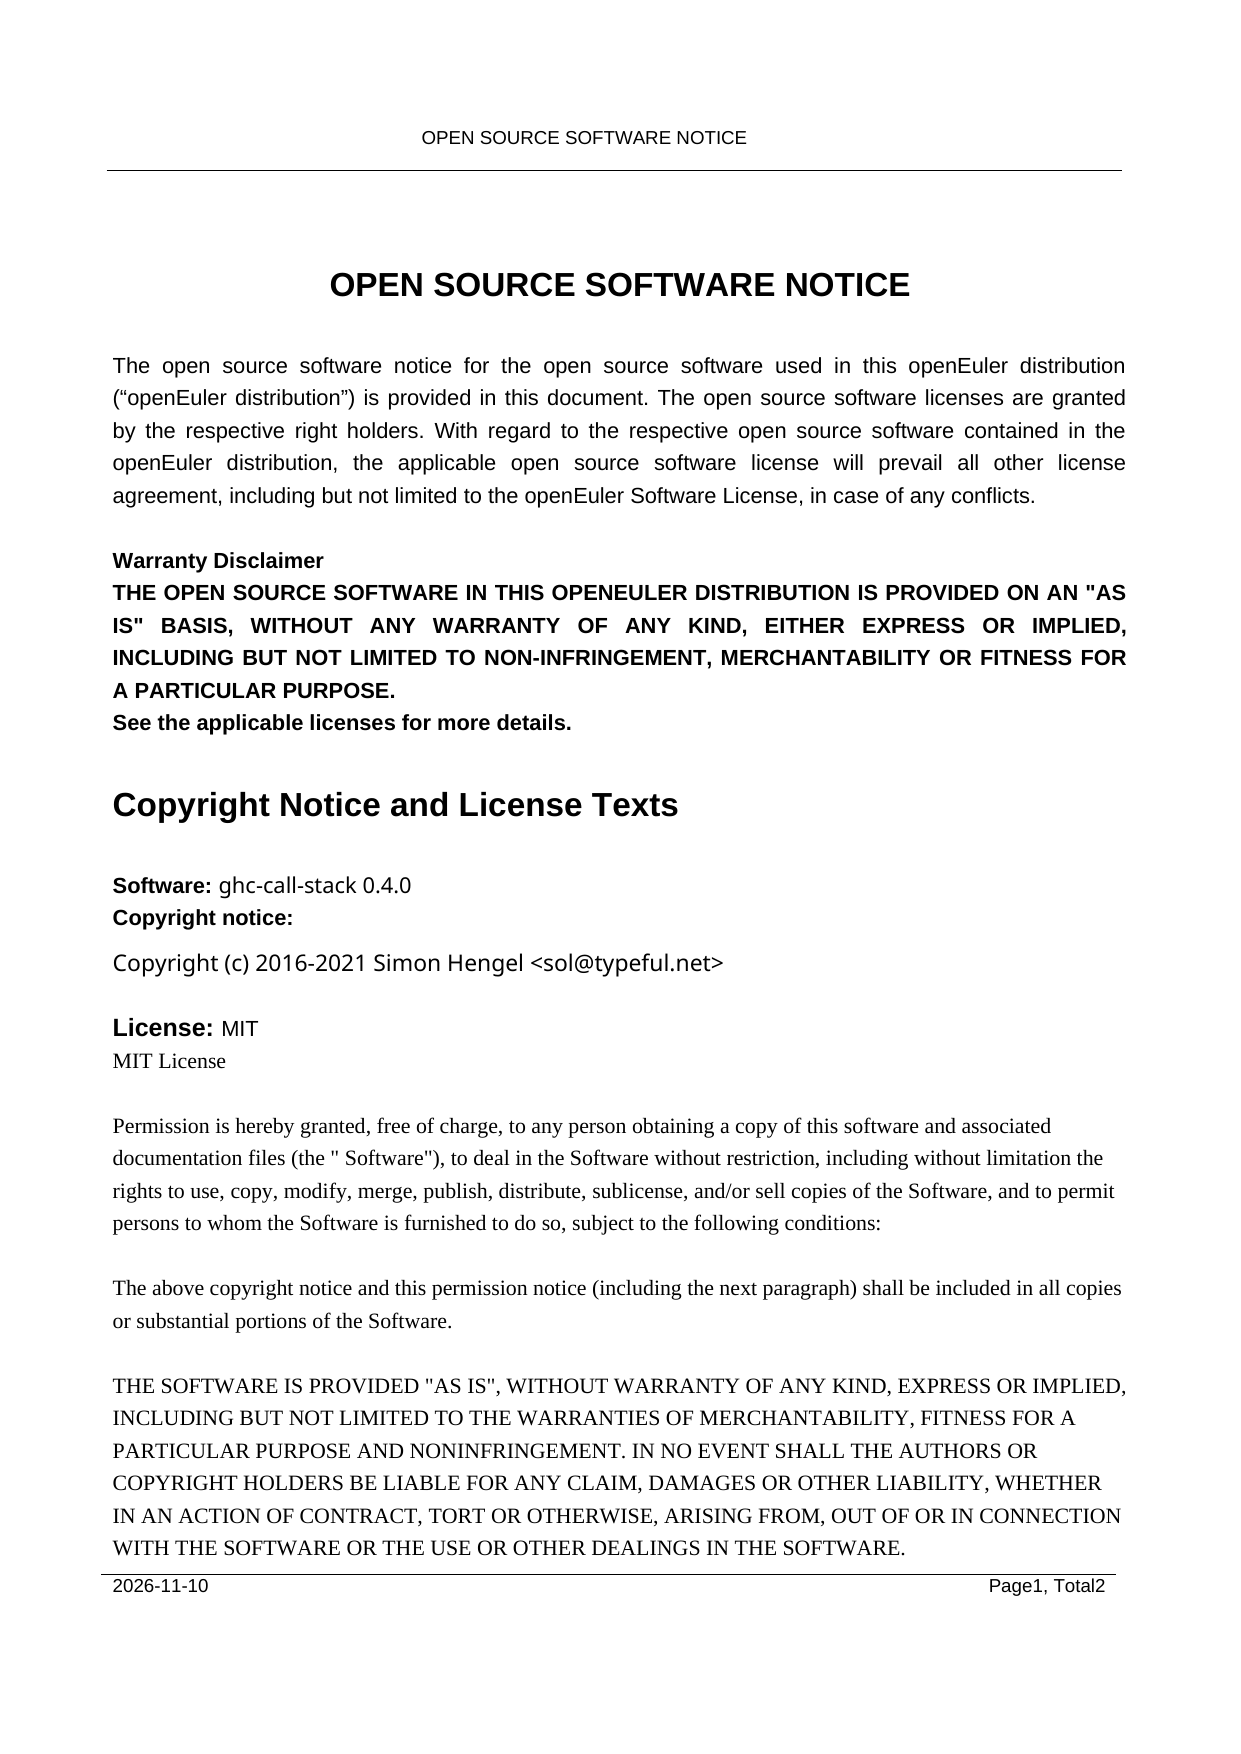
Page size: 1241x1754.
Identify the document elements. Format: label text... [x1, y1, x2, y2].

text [112, 1044, 1128, 1564]
text Warranty Disclaimer [112, 544, 1128, 576]
text Copyright (c) 2016-2021 Simon Hengel <sol@typeful.net> [112, 947, 1128, 1012]
text The open source software notice for the open source software used in this openEuler distribution (“openEuler distribution”) is provided in this document. The open source software licenses are granted by the respective right holders. With regard to the respective open source software contained in the openEuler distribution, the applicable open source software license will prevail all other license agreement, including but not limited to the openEuler Software License, in case of any conflicts. [112, 349, 1128, 511]
text Copyright Notice and License Texts [112, 771, 1128, 836]
text OPEN SOURCE SOFTWARE NOTICE [112, 251, 1128, 316]
title Software: ghc-call-stack 0.4.0 [112, 869, 1128, 901]
text Copyright notice: [112, 901, 1128, 934]
text THE OPEN SOURCE SOFTWARE IN THIS OPENEULER DISTRIBUTION IS PROVIDED ON AN "AS IS" BASIS, WITHOUT ANY WARRANTY OF ANY KIND, EITHER EXPRESS OR IMPLIED, INCLUDING BUT NOT LIMITED TO NON-INFRINGEMENT, MERCHANTABILITY OR FITNESS FOR A PARTICULAR PURPOSE. See the applicable licenses for more details. [112, 576, 1128, 739]
text License: MIT [112, 1012, 1128, 1044]
